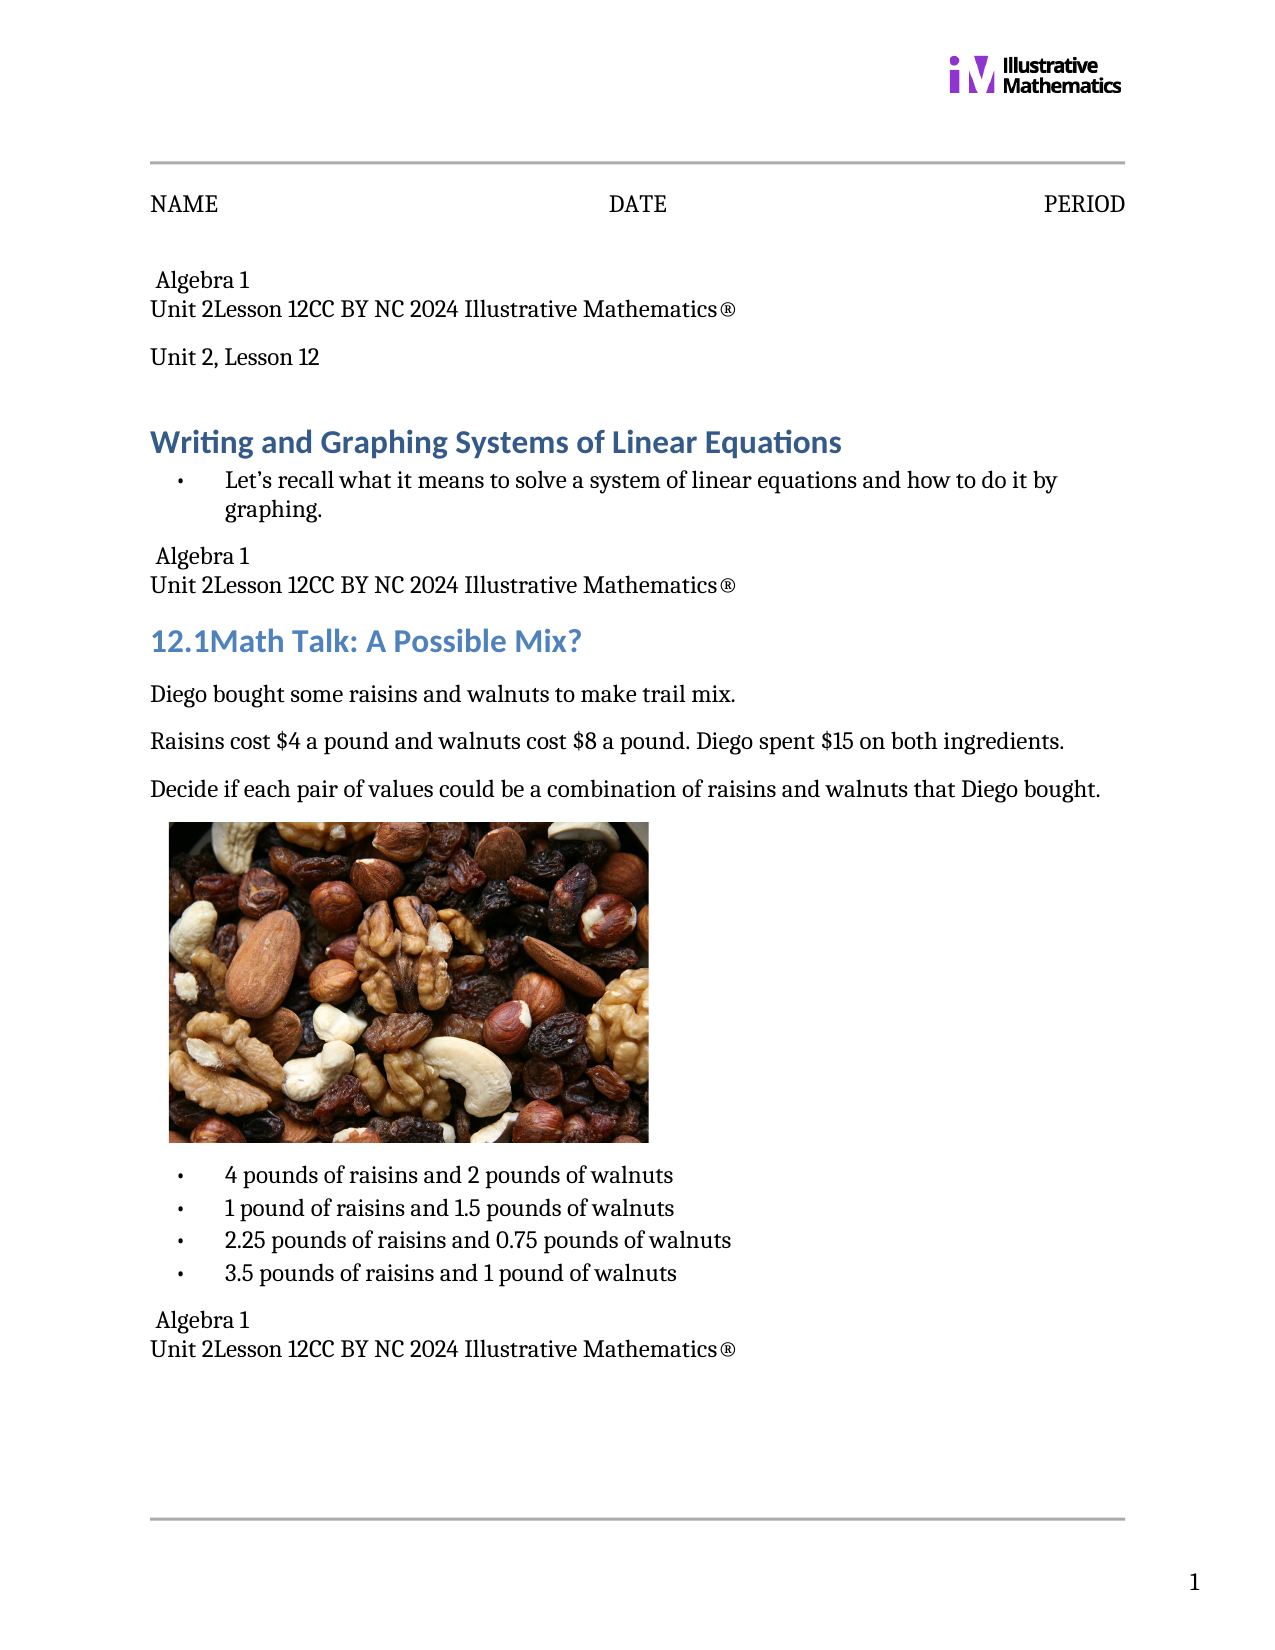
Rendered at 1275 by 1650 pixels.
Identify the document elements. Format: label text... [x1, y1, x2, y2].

text Unit 2, Lesson 12 [150, 342, 1125, 371]
subtitle Writing and Graphing Systems of Linear Equations [150, 421, 1125, 462]
text Algebra 1 Unit 2Lesson 12CC BY NC 2024 Illustrative Mathematics® [150, 266, 1125, 324]
text Diego bought some raisins and walnuts to make trail mix. [150, 680, 1125, 708]
text Decide if each pair of values could be a combination of raisins and walnuts that Diego bought. [150, 775, 1125, 803]
list 1 pound of raisins and 1.5 pounds of walnuts [175, 1193, 1125, 1222]
text Algebra 1 Unit 2Lesson 12CC BY NC 2024 Illustrative Mathematics® [150, 1306, 1125, 1363]
list Let’s recall what it means to solve a system of linear equations and how to do it by graphing. [175, 466, 1125, 523]
text Algebra 1 Unit 2Lesson 12CC BY NC 2024 Illustrative Mathematics® [150, 542, 1125, 599]
list 2.25 pounds of raisins and 0.75 pounds of walnuts [175, 1226, 1125, 1255]
picture [949, 55, 1121, 93]
subtitle 12.1Math Talk: A Possible Mix? [150, 620, 1125, 661]
list 3.5 pounds of raisins and 1 pound of walnuts [175, 1258, 1125, 1287]
list 4 pounds of raisins and 2 pounds of walnuts [175, 1161, 1125, 1190]
picture [168, 822, 649, 1143]
text Raisins cost $4 a pound and walnuts cost $8 a pound. Diego spent $15 on both ingredients. [150, 727, 1125, 756]
